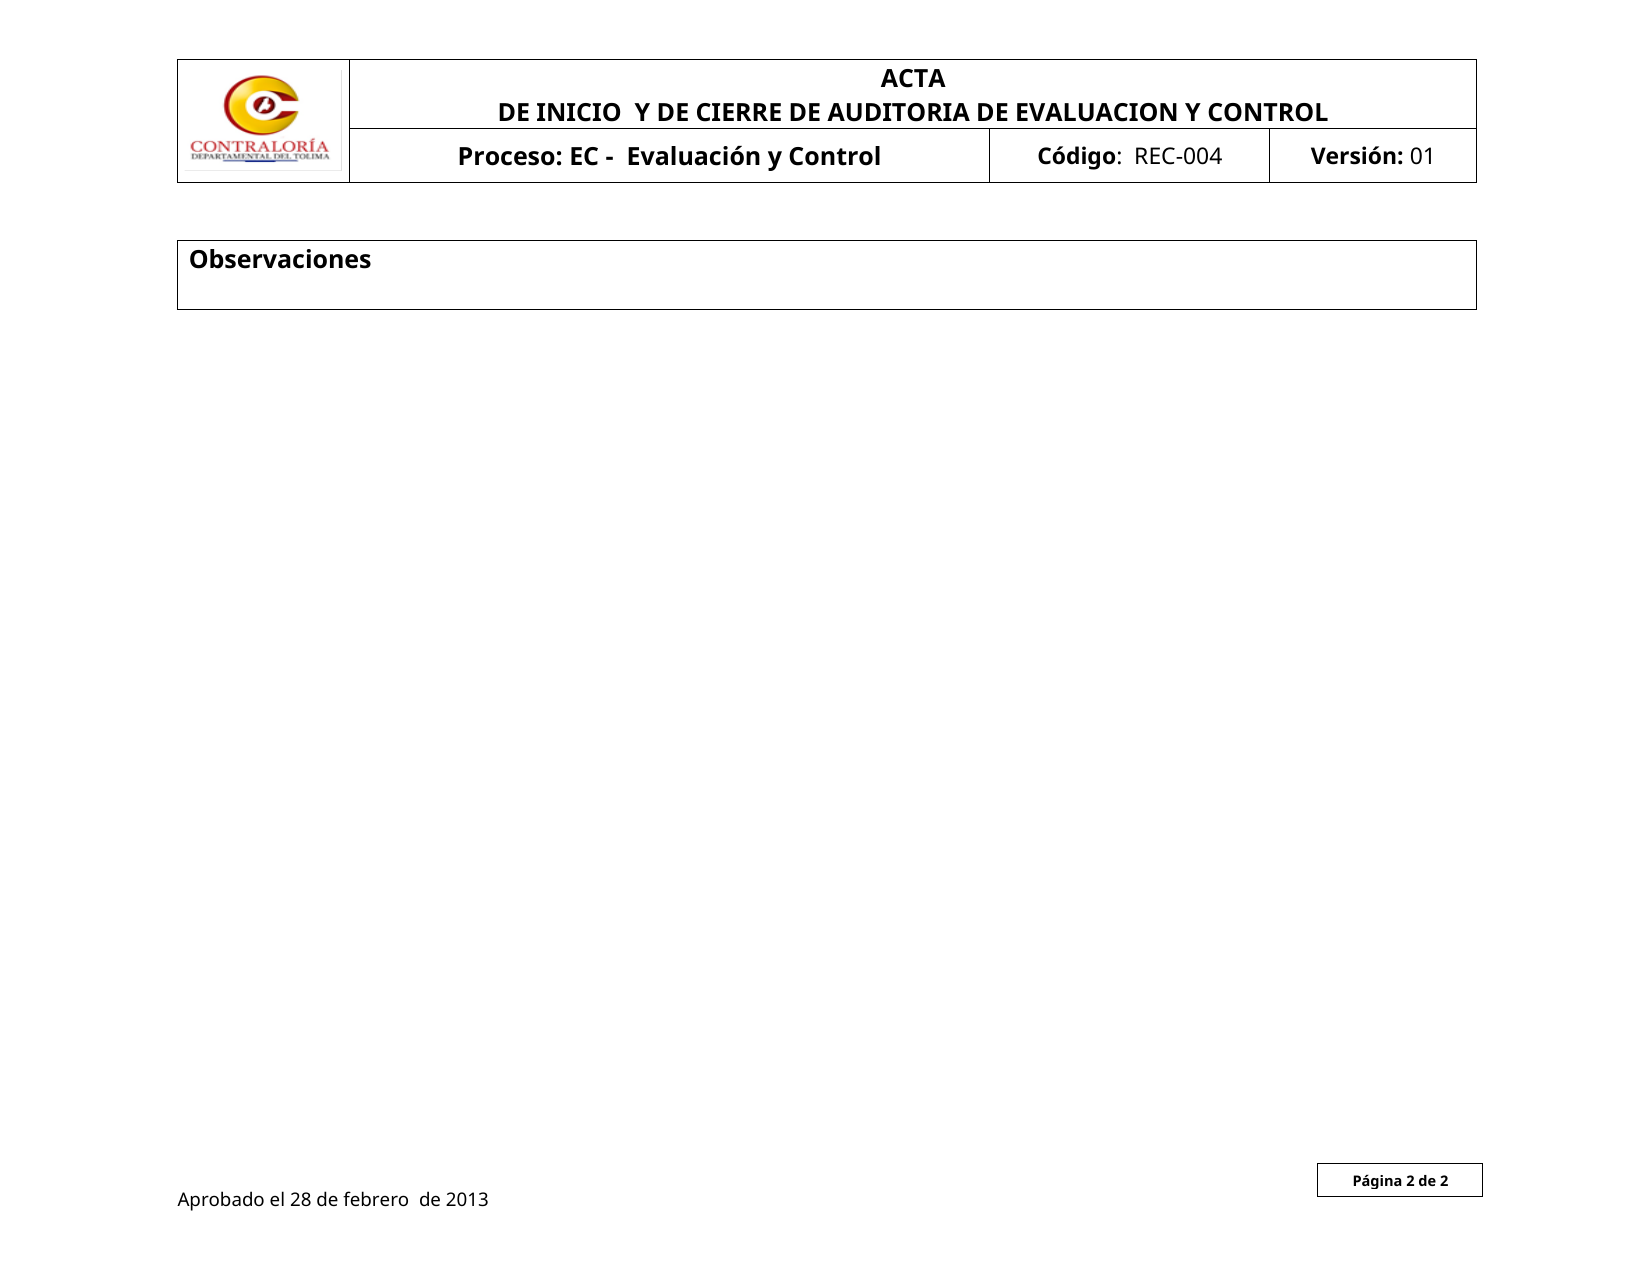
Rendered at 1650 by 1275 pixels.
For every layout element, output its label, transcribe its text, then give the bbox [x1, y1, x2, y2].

picture [184, 70, 343, 172]
table_header Observaciones [178, 241, 1476, 309]
